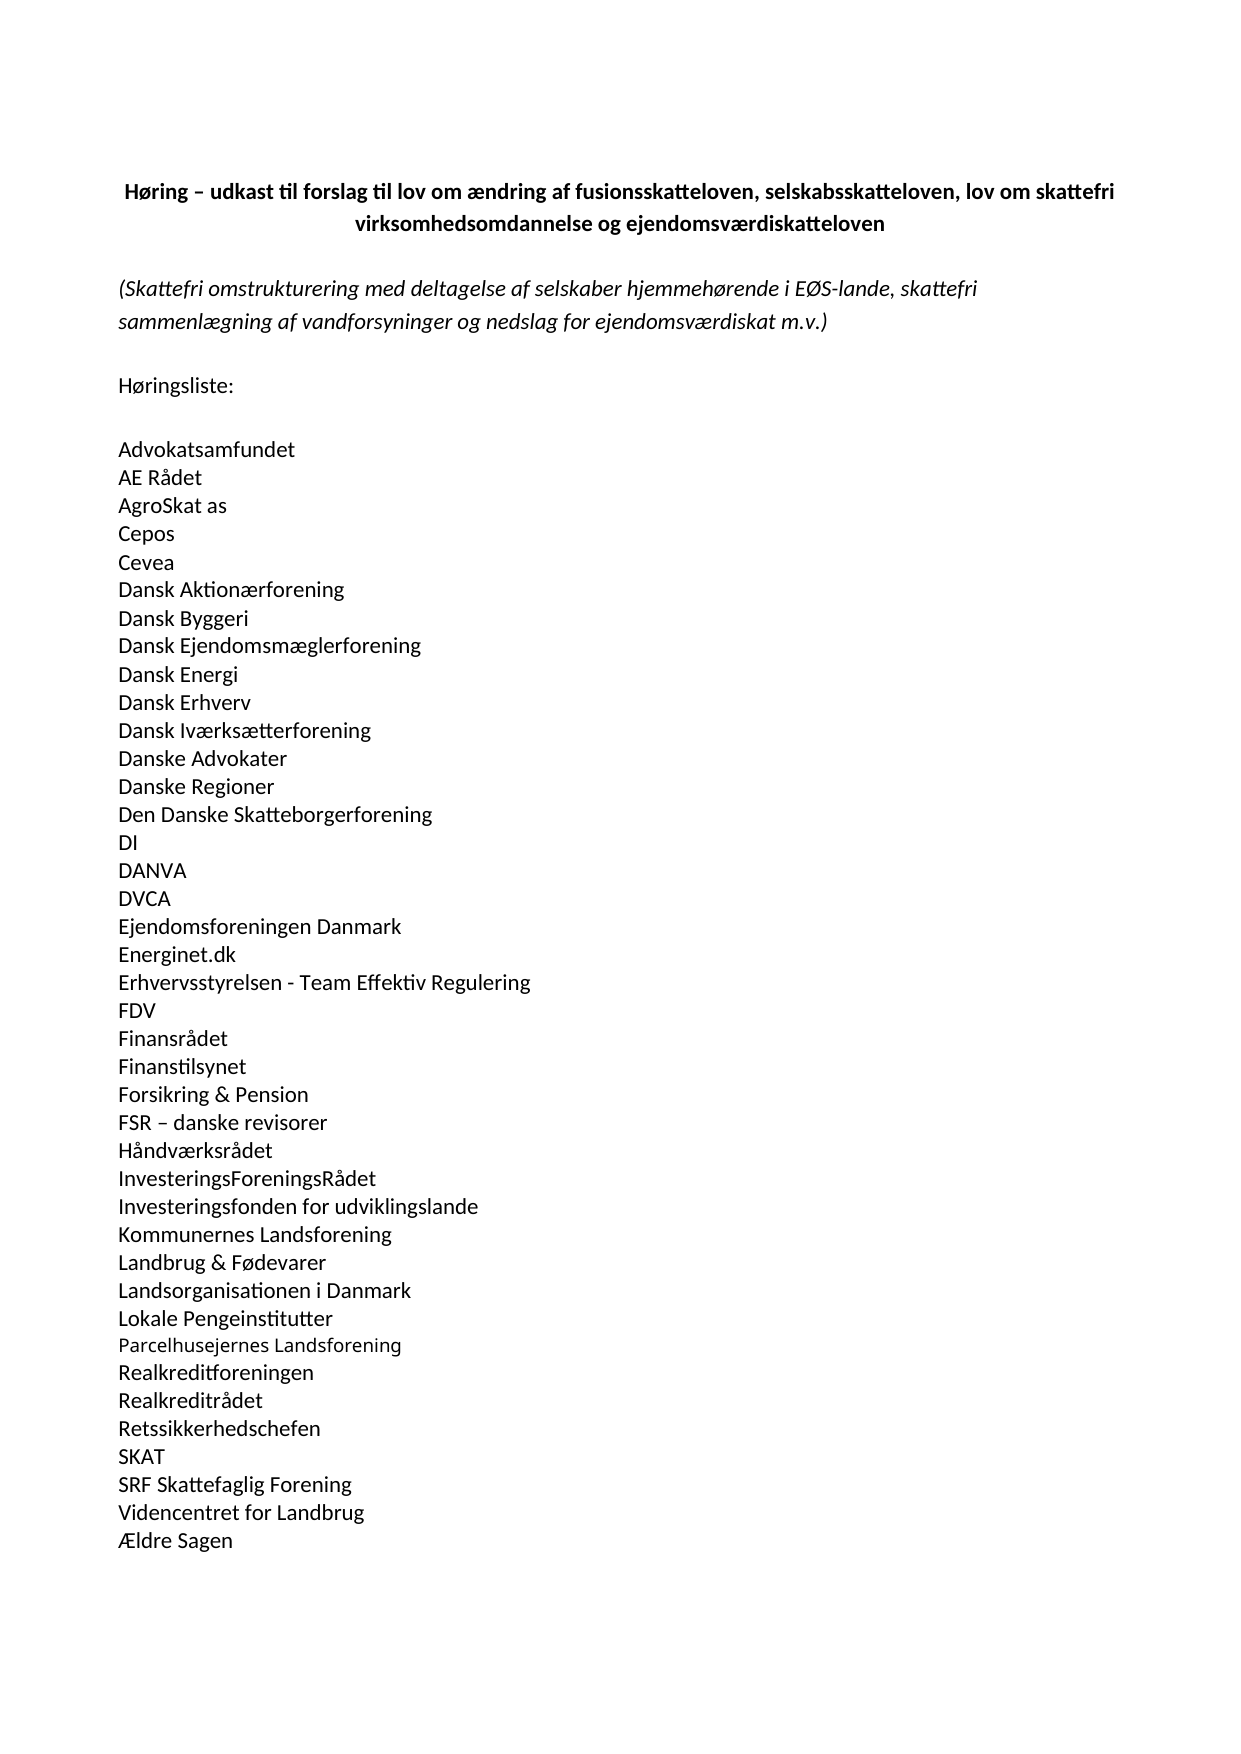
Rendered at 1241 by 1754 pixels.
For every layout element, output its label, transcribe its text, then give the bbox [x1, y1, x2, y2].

text Kommunernes Landsforening [118, 1220, 1122, 1248]
text AE Rådet [118, 463, 1122, 492]
text Dansk Aktionærforening [118, 576, 1122, 604]
text Investeringsfonden for udviklingslande [118, 1192, 1122, 1220]
text Videncentret for Landbrug [118, 1498, 1122, 1526]
text Landsorganisationen i Danmark [118, 1276, 1122, 1304]
text Lokale Pengeinstitutter [118, 1304, 1122, 1332]
text Landbrug & Fødevarer [118, 1248, 1122, 1276]
text Dansk Energi [118, 660, 1122, 688]
text Advokatsamfundet [118, 436, 1122, 463]
text SRF Skattefaglig Forening [118, 1470, 1122, 1498]
text Danske Regioner [118, 772, 1122, 800]
text (Skattefri omstrukturering med deltagelse af selskaber hjemmehørende i EØS-lande, skattefri sammenlægning af vandforsyninger og nedslag for ejendomsværdiskat m.v.) [118, 274, 1122, 335]
text DI [118, 828, 1122, 856]
text Energinet.dk [118, 940, 1122, 968]
text Retssikkerhedschefen [118, 1414, 1122, 1442]
text Håndværksrådet [118, 1136, 1122, 1164]
text Cevea [118, 548, 1122, 576]
text DVCA [118, 884, 1122, 912]
text FSR – danske revisorer [118, 1108, 1122, 1136]
text Høringsliste: [118, 371, 1122, 399]
text Realkreditforeningen [118, 1358, 1122, 1386]
text Dansk Erhverv [118, 688, 1122, 716]
text DANVA [118, 856, 1122, 884]
text Den Danske Skatteborgerforening [118, 800, 1122, 828]
text Forsikring & Pension [118, 1080, 1122, 1108]
text Ældre Sagen [118, 1526, 1122, 1554]
text Ejendomsforeningen Danmark [118, 912, 1122, 940]
text Danske Advokater [118, 744, 1122, 772]
text Dansk Iværksætterforening [118, 716, 1122, 744]
text FDV [118, 996, 1122, 1024]
text Erhvervsstyrelsen - Team Effektiv Regulering [118, 968, 1122, 996]
text InvesteringsForeningsRådet [118, 1164, 1122, 1192]
text Dansk Ejendomsmæglerforening [118, 632, 1122, 660]
text Parcelhusejernes Landsforening [118, 1332, 1122, 1358]
text SKAT [118, 1442, 1122, 1470]
text Cepos [118, 519, 1122, 548]
text Høring – udkast til forslag til lov om ændring af fusionsskatteloven, selskabsskatteloven, lov om skattefri virksomhedsomdannelse og ejendomsværdiskatteloven [118, 177, 1122, 237]
text Finanstilsynet [118, 1052, 1122, 1080]
text Finansrådet [118, 1024, 1122, 1052]
text Realkreditrådet [118, 1386, 1122, 1414]
text Dansk Byggeri [118, 604, 1122, 632]
text AgroSkat as [118, 492, 1122, 519]
